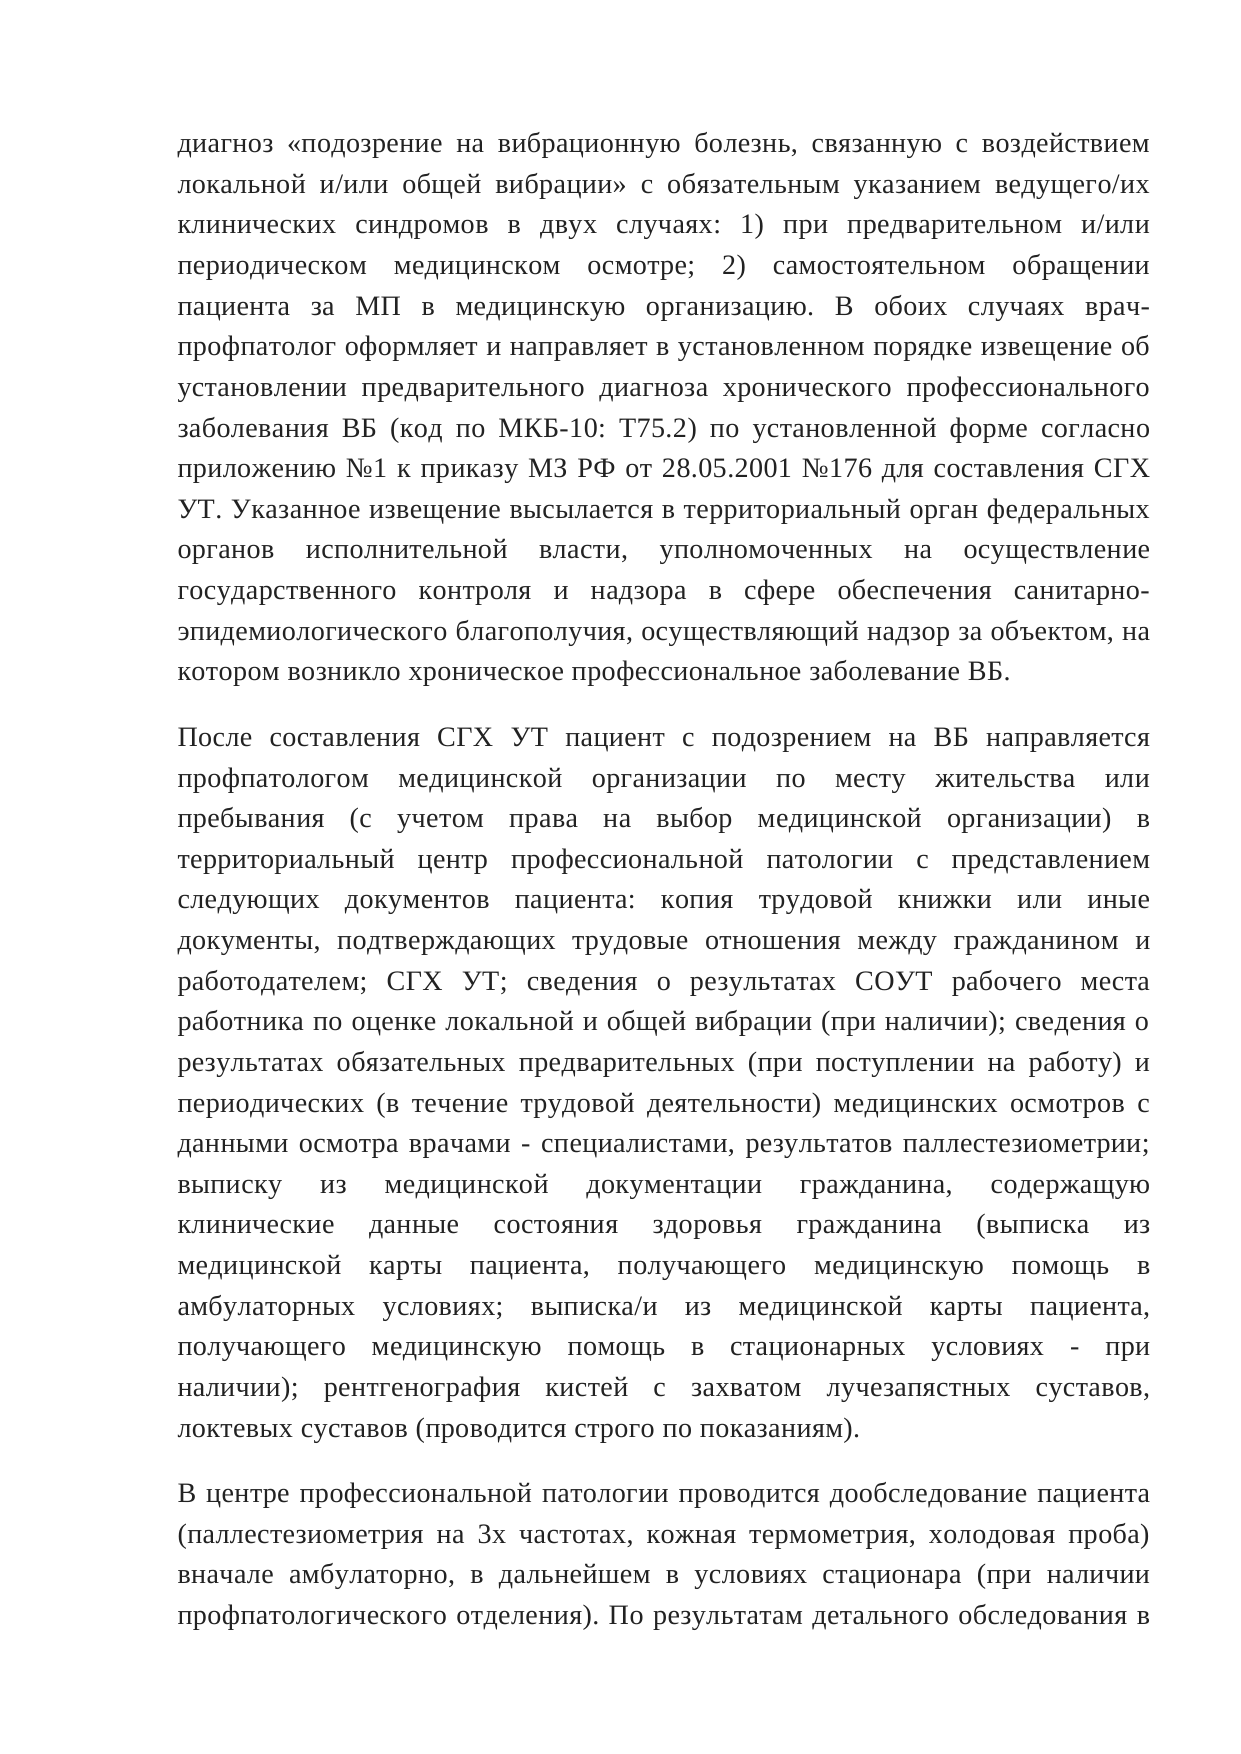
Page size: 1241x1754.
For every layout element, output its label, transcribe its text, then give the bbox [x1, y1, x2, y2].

text После составления СГХ УТ пациент с подозрением на ВБ направляется профпатологом медицинской организации по месту жительства или пребывания (с учетом права на выбор медицинской организации) в территориальный центр профессиональной патологии с представлением следующих документов пациента: копия трудовой книжки или иные документы, подтверждающих трудовые отношения между гражданином и работодателем; СГХ УТ; сведения о результатах СОУТ рабочего места работника по оценке локальной и общей вибрации (при наличии); сведения о результатах обязательных предварительных (при поступлении на работу) и периодических (в течение трудовой деятельности) медицинских осмотров с данными осмотра врачами - специалистами, результатов паллестезиометрии; выписку из медицинской документации гражданина, содержащую клинические данные состояния здоровья гражданина (выписка из медицинской карты пациента, получающего медицинскую помощь в амбулаторных условиях; выписка/и из медицинской карты пациента, получающего медицинскую помощь в стационарных условиях - при наличии); рентгенография кистей с захватом лучезапястных суставов, локтевых суставов (проводится строго по показаниям). [177, 712, 1152, 1443]
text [177, 1468, 1152, 1631]
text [177, 118, 1152, 687]
